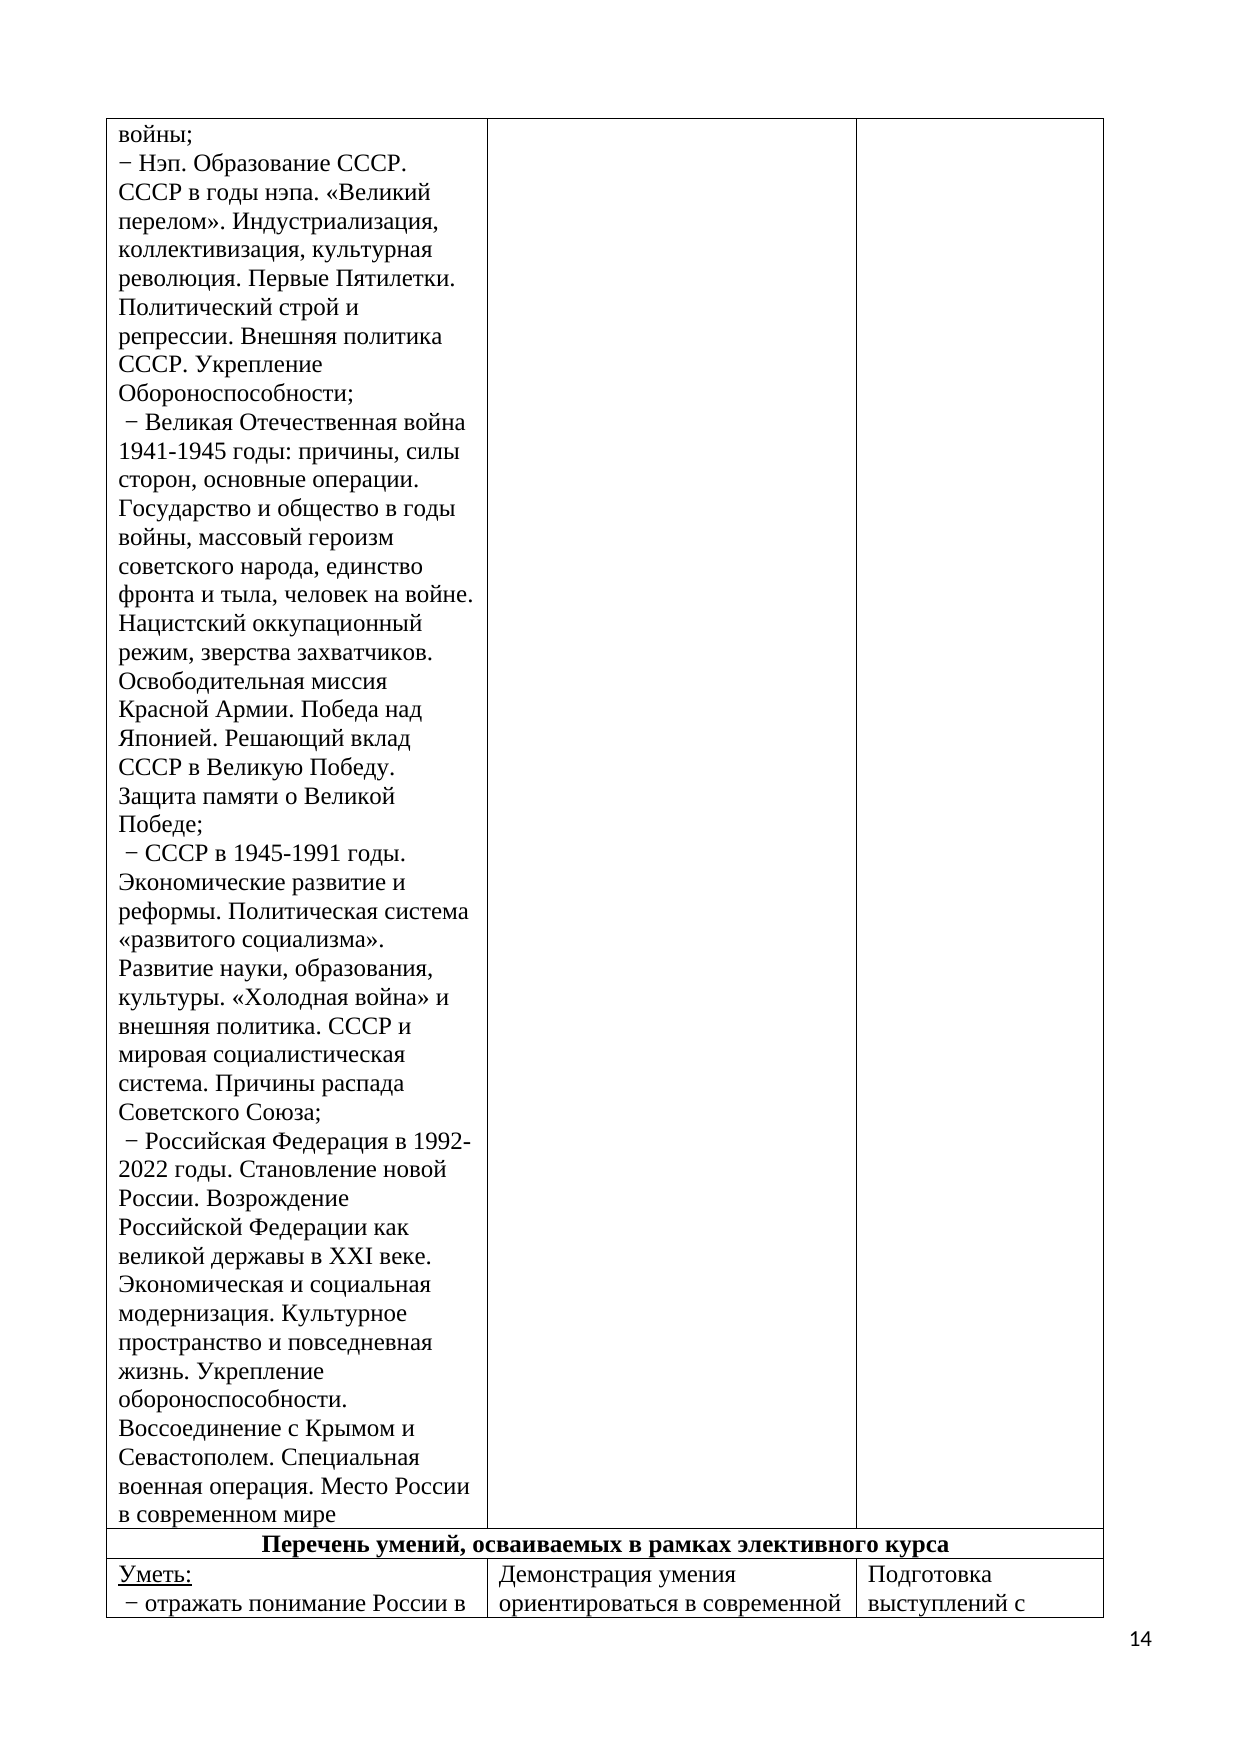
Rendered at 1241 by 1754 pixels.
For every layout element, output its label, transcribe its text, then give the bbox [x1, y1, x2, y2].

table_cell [857, 119, 1103, 1528]
table_cell Перечень умений, осваиваемых в рамках элективного курса [107, 1529, 1103, 1558]
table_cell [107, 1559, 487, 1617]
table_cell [488, 119, 856, 1528]
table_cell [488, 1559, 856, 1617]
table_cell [107, 119, 487, 1528]
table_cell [857, 1559, 1103, 1617]
